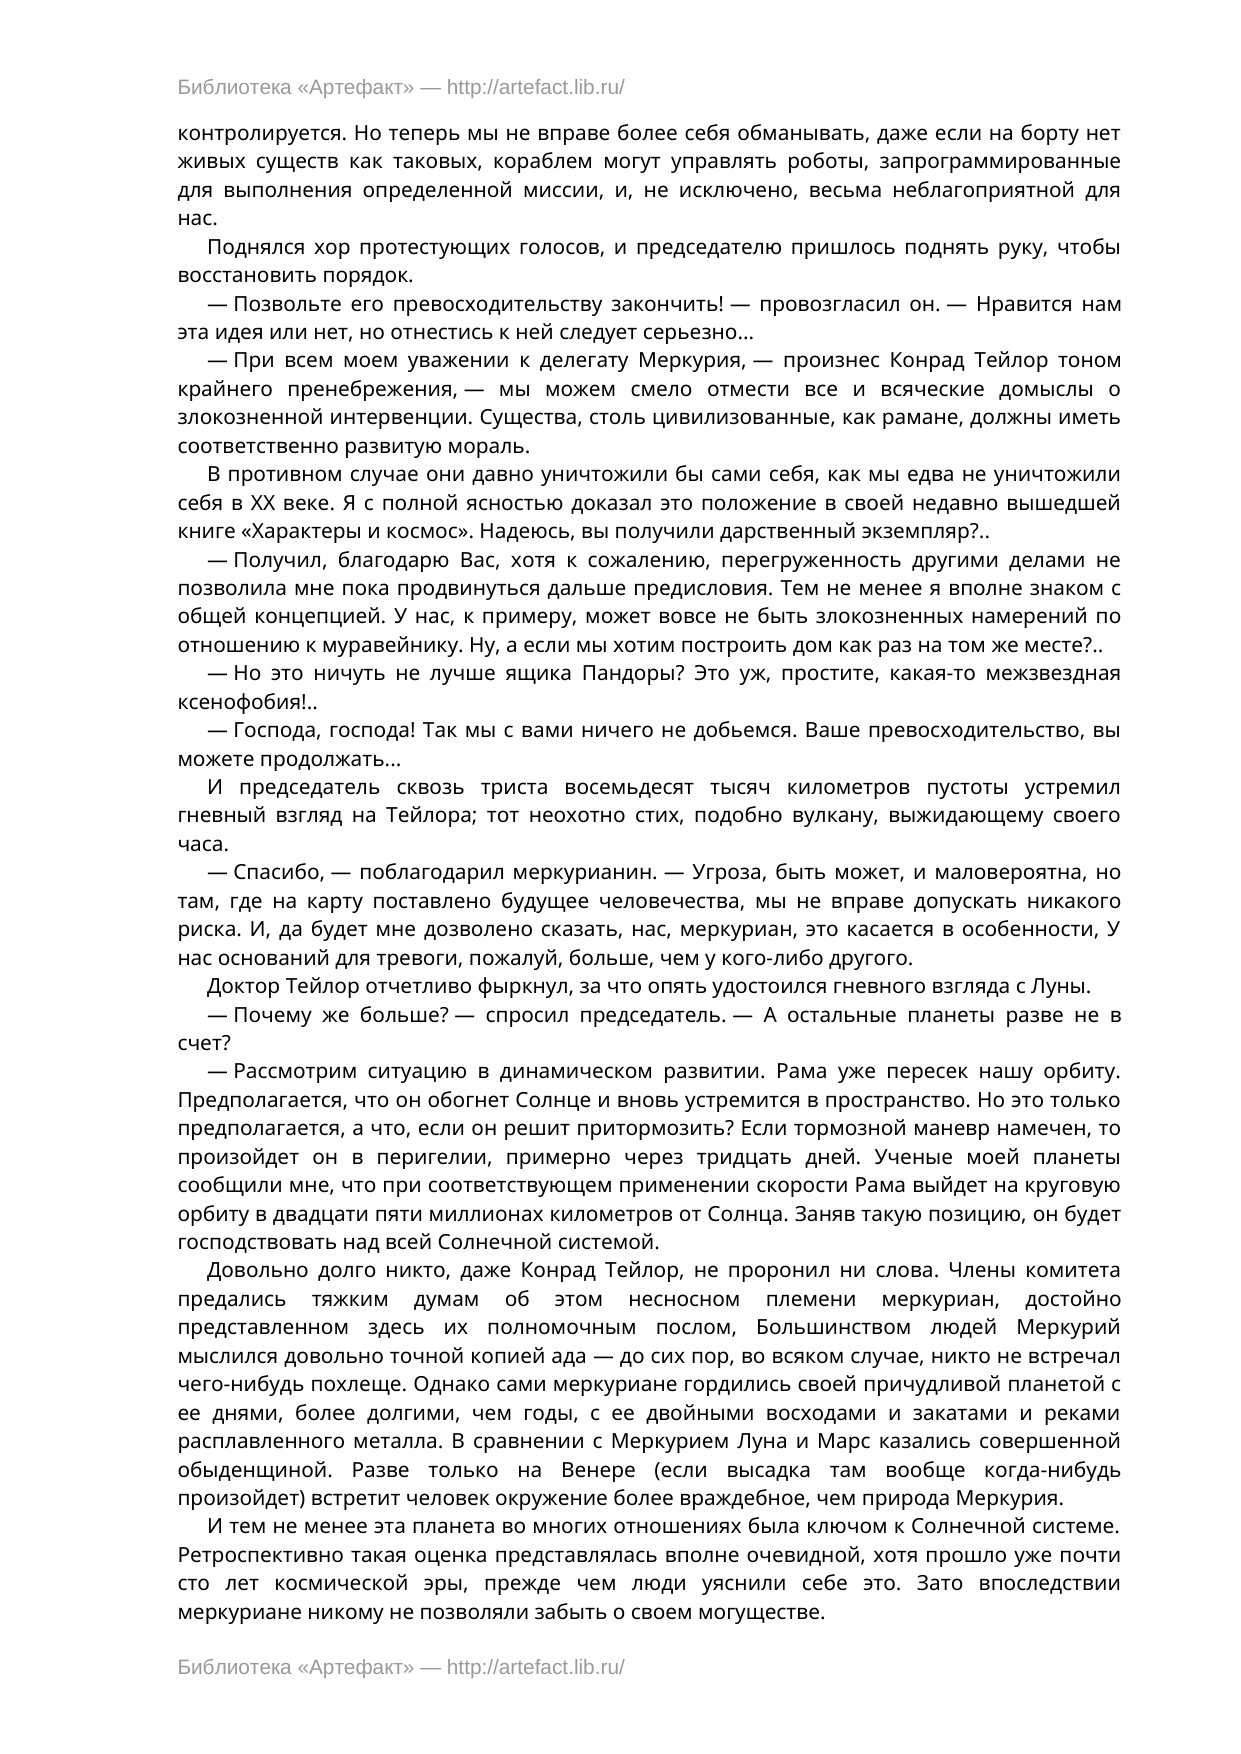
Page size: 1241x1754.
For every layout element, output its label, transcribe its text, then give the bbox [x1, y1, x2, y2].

text И председатель сквозь триста восемьдесят тысяч километров пустоты устремил гневный взгляд на Тейлора; тот неохотно стих, подобно вулкану, выжидающему своего часа. [177, 772, 1122, 857]
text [177, 118, 1122, 232]
text — При всем моем уважении к делегату Меркурия, — произнес Конрад Тейлор тоном крайнего пренебрежения, — мы можем смело отмести все и всяческие домыслы о злокозненной интервенции. Существа, столь цивилизованные, как рамане, должны иметь соответственно развитую мораль. [177, 346, 1122, 459]
text Доктор Тейлор отчетливо фыркнул, за что опять удостоился гневного взгляда с Луны. [177, 971, 1122, 1000]
text Поднялся хор протестующих голосов, и председателю пришлось поднять руку, чтобы восстановить порядок. [177, 232, 1122, 289]
text Довольно долго никто, даже Конрад Тейлор, не проронил ни слова. Члены комитета предались тяжким думам об этом несносном племени меркуриан, достойно представленном здесь их полномочным послом, Большинством людей Меркурий мыслился довольно точной копией ада — до сих пор, во всяком случае, никто не встречал чего-нибудь похлеще. Однако сами меркуриане гордились своей причудливой планетой с ее днями, более долгими, чем годы, с ее двойными восходами и закатами и реками расплавленного металла. В сравнении с Меркурием Луна и Марс казались совершенной обыденщиной. Разве только на Венере (если высадка там вообще когда-нибудь произойдет) встретит человек окружение более враждебное, чем природа Меркурия. [177, 1256, 1122, 1512]
text — Господа, господа! Так мы с вами ничего не добьемся. Ваше превосходительство, вы можете продолжать... [177, 715, 1122, 772]
text — Позвольте его превосходительству закончить! — провозгласил он. — Нравится нам эта идея или нет, но отнестись к ней следует серьезно... [177, 289, 1122, 346]
text И тем не менее эта планета во многих отношениях была ключом к Солнечной системе. Ретроспективно такая оценка представлялась вполне очевидной, хотя прошло уже почти сто лет космической эры, прежде чем люди уяснили себе это. Зато впоследствии меркуриане никому не позволяли забыть о своем могуществе. [177, 1512, 1122, 1625]
text — Рассмотрим ситуацию в динамическом развитии. Рама уже пересек нашу орбиту. Предполагается, что он обогнет Солнце и вновь устремится в пространство. Но это только предполагается, а что, если он решит притормозить? Если тормозной маневр намечен, то произойдет он в перигелии, примерно через тридцать дней. Ученые моей планеты сообщили мне, что при соответствующем применении скорости Рама выйдет на круговую орбиту в двадцати пяти миллионах километров от Солнца. Заняв такую позицию, он будет господствовать над всей Солнечной системой. [177, 1057, 1122, 1256]
text — Но это ничуть не лучше ящика Пандоры? Это уж, простите, какая-то межзвездная ксенофобия!.. [177, 658, 1122, 715]
text — Почему же больше? — спросил председатель. — А остальные планеты разве не в счет? [177, 1000, 1122, 1057]
text — Получил, благодарю Вас, хотя к сожалению, перегруженность другими делами не позволила мне пока продвинуться дальше предисловия. Тем не менее я вполне знаком с общей концепцией. У нас, к примеру, может вовсе не быть злокозненных намерений по отношению к муравейнику. Ну, а если мы хотим построить дом как раз на том же месте?.. [177, 545, 1122, 658]
text В противном случае они давно уничтожили бы сами себя, как мы едва не уничтожили себя в XX веке. Я с полной ясностью доказал это положение в своей недавно вышедшей книге «Характеры и космос». Надеюсь, вы получили дарственный экземпляр?.. [177, 459, 1122, 545]
text — Спасибо, — поблагодарил меркурианин. — Угроза, быть может, и маловероятна, но там, где на карту поставлено будущее человечества, мы не вправе допускать никакого риска. И, да будет мне дозволено сказать, нас, меркуриан, это касается в особенности, У нас оснований для тревоги, пожалуй, больше, чем у кого-либо другого. [177, 857, 1122, 971]
